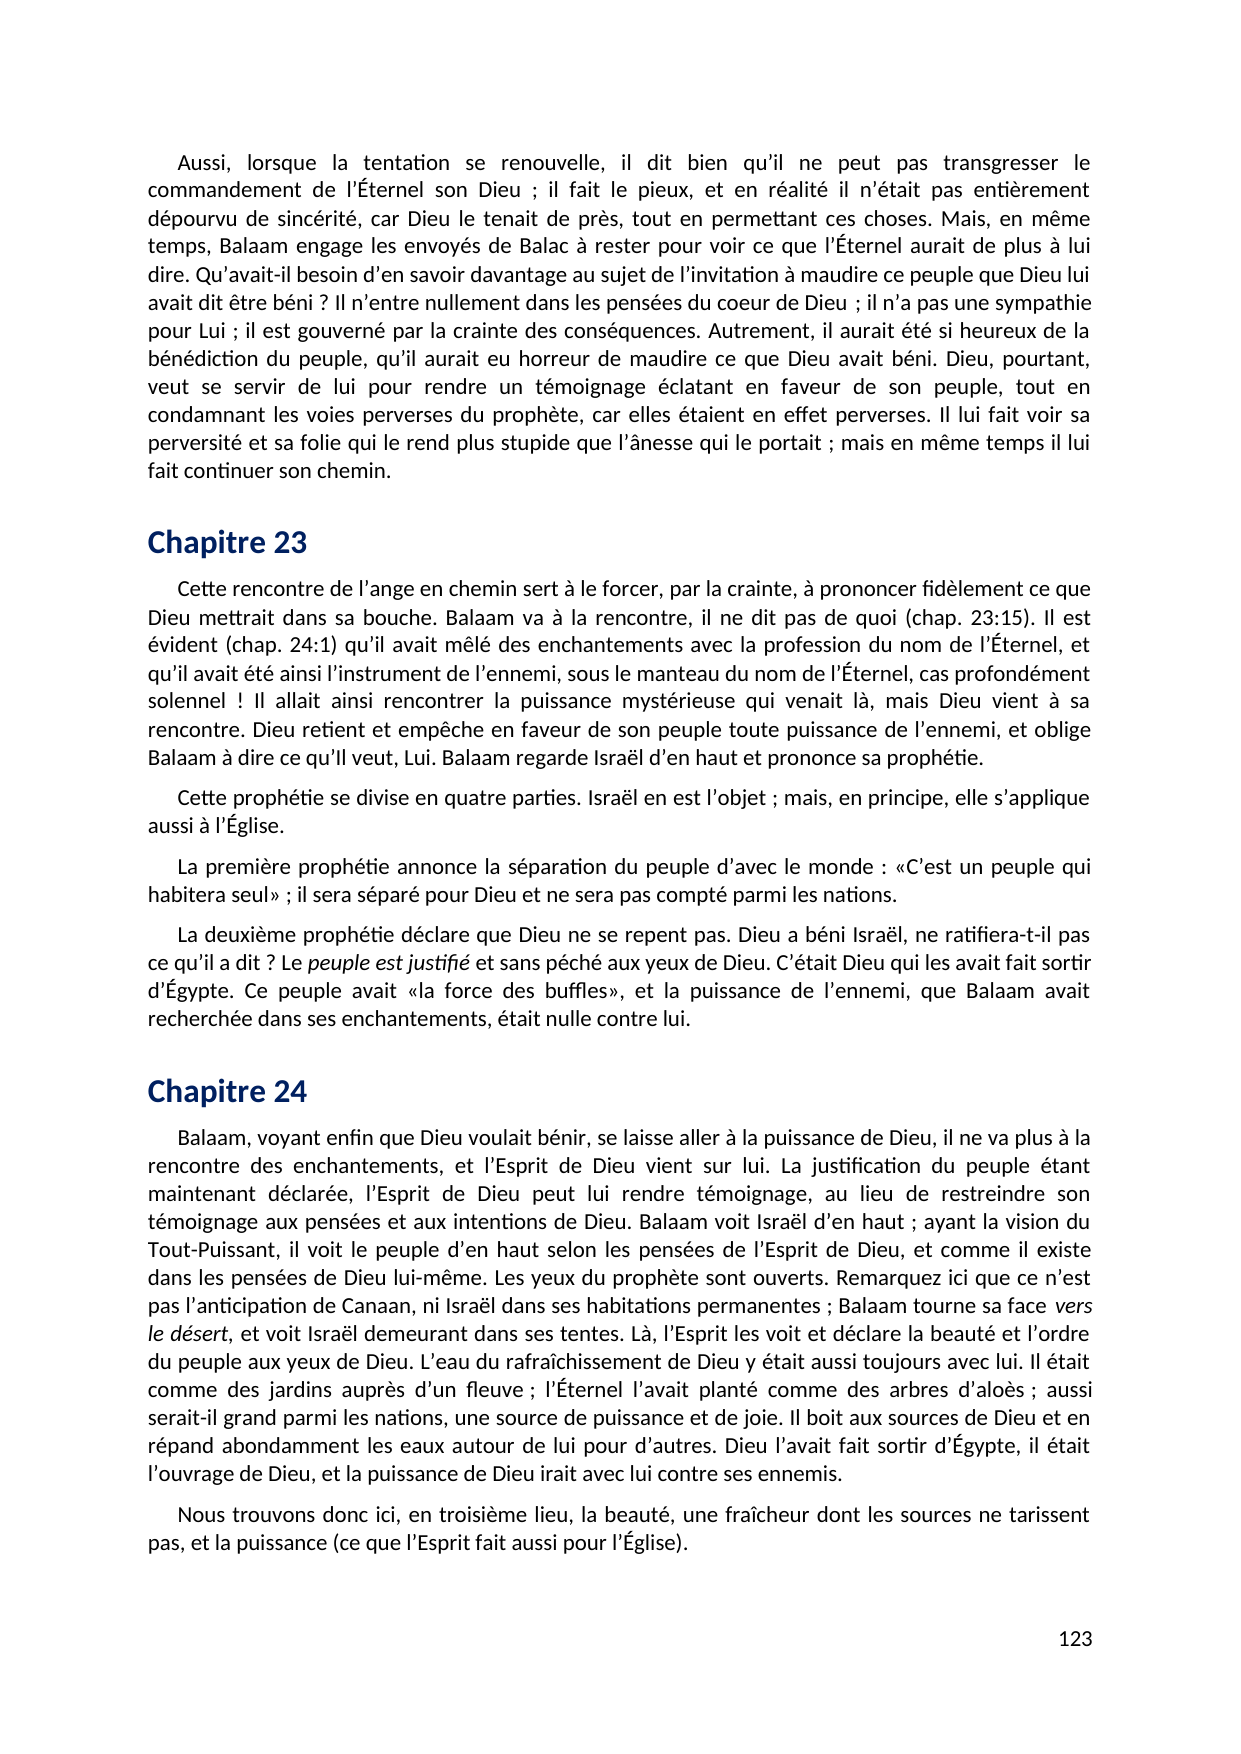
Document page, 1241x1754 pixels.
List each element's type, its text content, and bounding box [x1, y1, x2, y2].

text Nous trouvons donc ici, en troisième lieu, la beauté, une fraîcheur dont les sources ne tarissent pas, et la puissance (ce que l’Esprit fait aussi pour l’Église). [148, 1500, 1093, 1556]
text Cette rencontre de l’ange en chemin sert à le forcer, par la crainte, à prononcer fidèlement ce que Dieu mettrait dans sa bouche. Balaam va à la rencontre, il ne dit pas de quoi (chap. 23:15). Il est évident (chap. 24:1) qu’il avait mêlé des enchantements avec la profession du nom de l’Éternel, et qu’il avait été ainsi l’instrument de l’ennemi, sous le manteau du nom de l’Éternel, cas profondément solennel ! Il allait ainsi rencontrer la puissance mystérieuse qui venait là, mais Dieu vient à sa rencontre. Dieu retient et empêche en faveur de son peuple toute puissance de l’ennemi, et oblige Balaam à dire ce qu’Il veut, Lui. Balaam regarde Israël d’en haut et prononce sa prophétie. [148, 574, 1093, 771]
text La deuxième prophétie déclare que Dieu ne se repent pas. Dieu a béni Israël, ne ratifiera-t-il pas ce qu’il a dit ? Le peuple est justifié et sans péché aux yeux de Dieu. C’était Dieu qui les avait fait sortir d’Égypte. Ce peuple avait «la force des buffles», et la puissance de l’ennemi, que Balaam avait recherchée dans ses enchantements, était nulle contre lui. [148, 920, 1093, 1032]
subtitle Chapitre 23 [148, 521, 1093, 562]
text Cette prophétie se divise en quatre parties. Israël en est l’objet ; mais, en principe, elle s’applique aussi à l’Église. [148, 783, 1093, 839]
text La première prophétie annonce la séparation du peuple d’avec le monde : «C’est un peuple qui habitera seul» ; il sera séparé pour Dieu et ne sera pas compté parmi les nations. [148, 852, 1093, 908]
text Aussi, lorsque la tentation se renouvelle, il dit bien qu’il ne peut pas transgresser le commandement de l’Éternel son Dieu ; il fait le pieux, et en réalité il n’était pas entièrement dépourvu de sincérité, car Dieu le tenait de près, tout en permettant ces choses. Mais, en même temps, Balaam engage les envoyés de Balac à rester pour voir ce que l’Éternel aurait de plus à lui dire. Qu’avait-il besoin d’en savoir davantage au sujet de l’invitation à maudire ce peuple que Dieu lui avait dit être béni ? Il n’entre nullement dans les pensées du coeur de Dieu ; il n’a pas une sympathie pour Lui ; il est gouverné par la crainte des conséquences. Autrement, il aurait été si heureux de la bénédiction du peuple, qu’il aurait eu horreur de maudire ce que Dieu avait béni. Dieu, pourtant, veut se servir de lui pour rendre un témoignage éclatant en faveur de son peuple, tout en condamnant les voies perverses du prophète, car elles étaient en effet perverses. Il lui fait voir sa perversité et sa folie qui le rend plus stupide que l’ânesse qui le portait ; mais en même temps il lui fait continuer son chemin. [148, 148, 1093, 484]
subtitle Chapitre 24 [148, 1070, 1093, 1111]
text Balaam, voyant enfin que Dieu voulait bénir, se laisse aller à la puissance de Dieu, il ne va plus à la rencontre des enchantements, et l’Esprit de Dieu vient sur lui. La justification du peuple étant maintenant déclarée, l’Esprit de Dieu peut lui rendre témoignage, au lieu de restreindre son témoignage aux pensées et aux intentions de Dieu. Balaam voit Israël d’en haut ; ayant la vision du Tout-Puissant, il voit le peuple d’en haut selon les pensées de l’Esprit de Dieu, et comme il existe dans les pensées de Dieu lui-même. Les yeux du prophète sont ouverts. Remarquez ici que ce n’est pas l’anticipation de Canaan, ni Israël dans ses habitations permanentes ; Balaam tourne sa face vers le désert, et voit Israël demeurant dans ses tentes. Là, l’Esprit les voit et déclare la beauté et l’ordre du peuple aux yeux de Dieu. L’eau du rafraîchissement de Dieu y était aussi toujours avec lui. Il était comme des jardins auprès d’un fleuve ; l’Éternel l’avait planté comme des arbres d’aloès ; aussi serait-il grand parmi les nations, une source de puissance et de joie. Il boit aux sources de Dieu et en répand abondamment les eaux autour de lui pour d’autres. Dieu l’avait fait sortir d’Égypte, il était l’ouvrage de Dieu, et la puissance de Dieu irait avec lui contre ses ennemis. [148, 1123, 1093, 1487]
